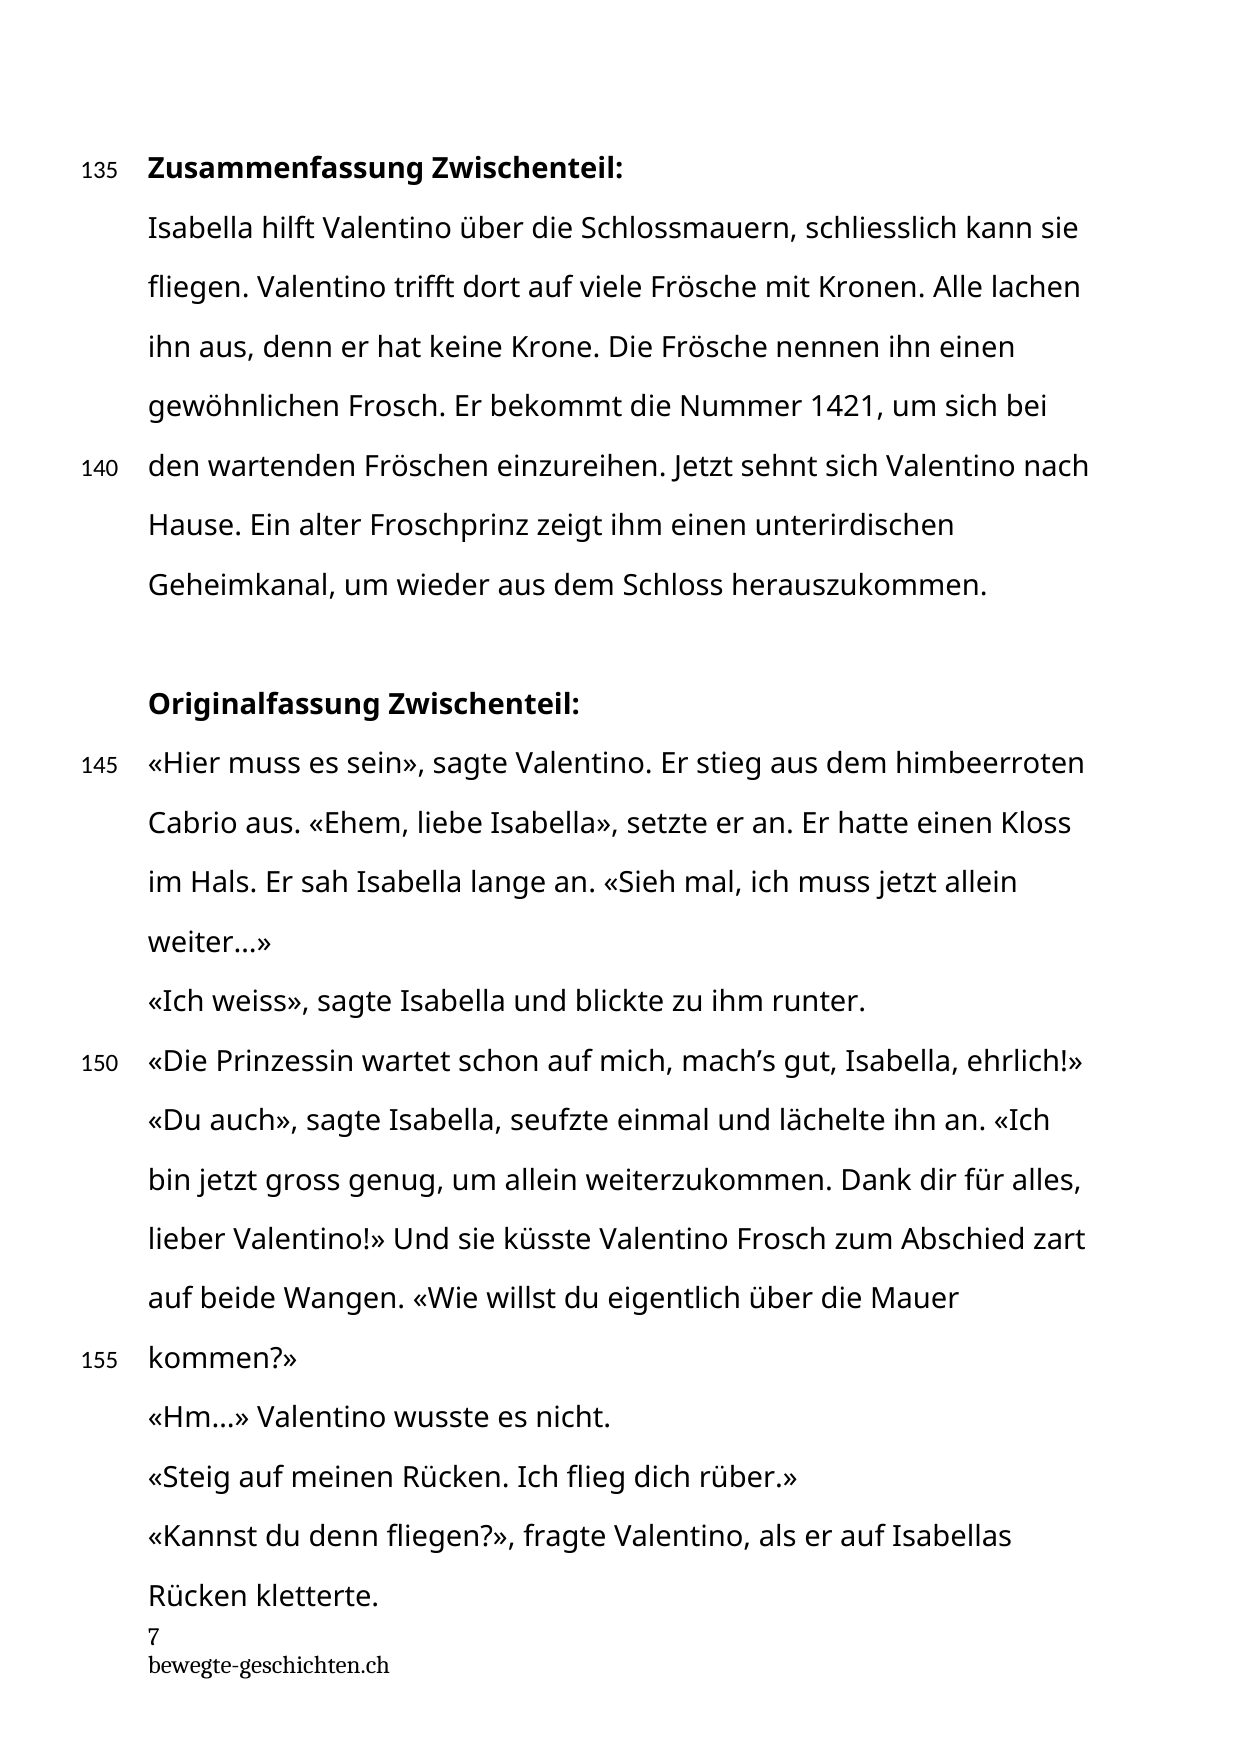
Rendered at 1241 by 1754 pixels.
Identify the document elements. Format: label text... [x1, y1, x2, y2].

text «Ich weiss», sagte Isabella und blickte zu ihm runter. [148, 980, 1092, 1020]
text «Steig auf meinen Rücken. Ich flieg dich rüber.» [148, 1456, 1092, 1496]
text «Du auch», sagte Isabella, seufzte einmal und lächelte ihn an. «Ich bin jetzt gross genug, um allein weiterzukommen. Dank dir für alles, lieber Valentino!» Und sie küsste Valentino Frosch zum Abschied zart auf beide Wangen. «Wie willst du eigentlich über die Mauer kommen?» [148, 1099, 1092, 1377]
text «Hm…» Valentino wusste es nicht. [148, 1397, 1092, 1436]
text «Kannst du denn fliegen?», fragte Valentino, als er auf Isabellas Rücken kletterte. [148, 1516, 1092, 1615]
text Isabella hilft Valentino über die Schlossmauern, schliesslich kann sie fliegen. Valentino trifft dort auf viele Frösche mit Kronen. Alle lachen ihn aus, denn er hat keine Krone. Die Frösche nennen ihn einen gewöhnlichen Frosch. Er bekommt die Nummer 1421, um sich bei den wartenden Fröschen einzureihen. Jetzt sehnt sich Valentino nach Hause. Ein alter Froschprinz zeigt ihm einen unterirdischen Geheimkanal, um wieder aus dem Schloss herauszukommen. [148, 207, 1092, 604]
text «Hier muss es sein», sagte Valentino. Er stieg aus dem himbeerroten Cabrio aus. «Ehem, liebe Isabella», setzte er an. Er hatte einen Kloss im Hals. Er sah Isabella lange an. «Sieh mal, ich muss jetzt allein weiter…» [148, 742, 1092, 961]
text Originalfassung Zwischenteil: [148, 683, 1092, 723]
text Zusammenfassung Zwischenteil: [148, 148, 1092, 187]
text «Die Prinzessin wartet schon auf mich, mach’s gut, Isabella, ehrlich!» [148, 1040, 1092, 1079]
